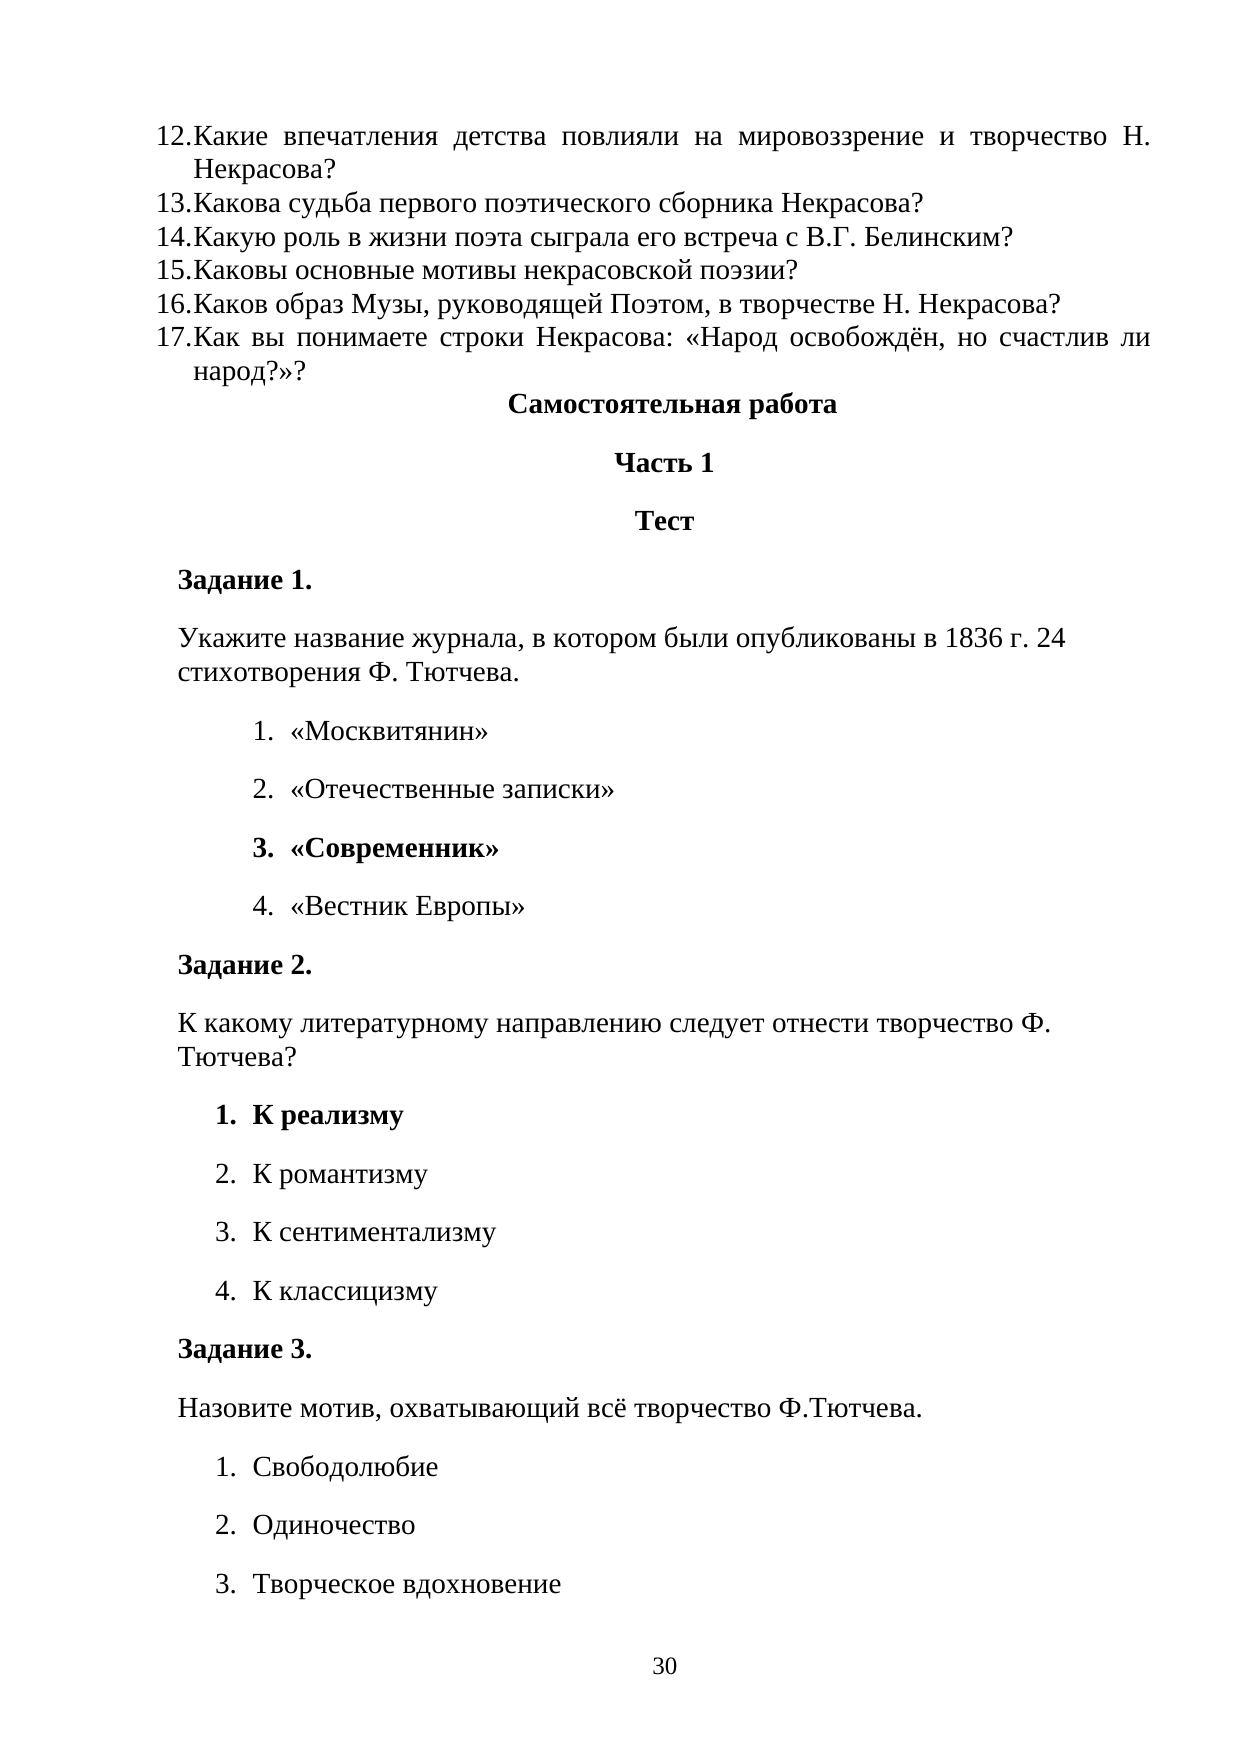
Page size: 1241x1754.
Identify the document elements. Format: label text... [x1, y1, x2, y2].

text Тест [177, 503, 1152, 537]
text Укажите название журнала, в котором были опубликованы в 1836 г. 24 стихотворения Ф. Тютчева. [177, 621, 1152, 688]
list «Современник» [252, 830, 1152, 863]
list Каковы основные мотивы некрасовской поэзии? [156, 252, 1152, 286]
list Одиночество [215, 1507, 1152, 1541]
list «Вестник Европы» [252, 888, 1152, 922]
text Часть 1 [177, 445, 1152, 478]
list Свободолюбие [215, 1449, 1152, 1482]
text Задание 1. [177, 562, 1152, 596]
list Самостоятельная работа [193, 386, 1152, 420]
list К классицизму [215, 1273, 1152, 1307]
list Какую роль в жизни поэта сыграла его встреча с В.Г. Белинским? [156, 219, 1152, 252]
list «Отечественные записки» [252, 771, 1152, 805]
text Задание 3. [177, 1332, 1152, 1365]
text К какому литературному направлению следует отнести творчество Ф. Тютчева? [177, 1005, 1152, 1072]
list Какие впечатления детства повлияли на мировоззрение и творчество Н. Некрасова? [156, 118, 1152, 185]
list К романтизму [215, 1156, 1152, 1189]
list К реализму [215, 1097, 1152, 1131]
list «Москвитянин» [252, 713, 1152, 746]
text Назовите мотив, охватывающий всё творчество Ф.Тютчева. [177, 1390, 1152, 1424]
text Задание 2. [177, 947, 1152, 980]
list Как вы понимаете строки Некрасова: «Народ освобождён, но счастлив ли народ?»? [156, 319, 1152, 386]
list Какова судьба первого поэтического сборника Некрасова? [156, 185, 1152, 219]
list К сентиментализму [215, 1214, 1152, 1248]
list Каков образ Музы, руководящей Поэтом, в творчестве Н. Некрасова? [156, 286, 1152, 319]
list Творческое вдохновение [215, 1566, 1152, 1599]
